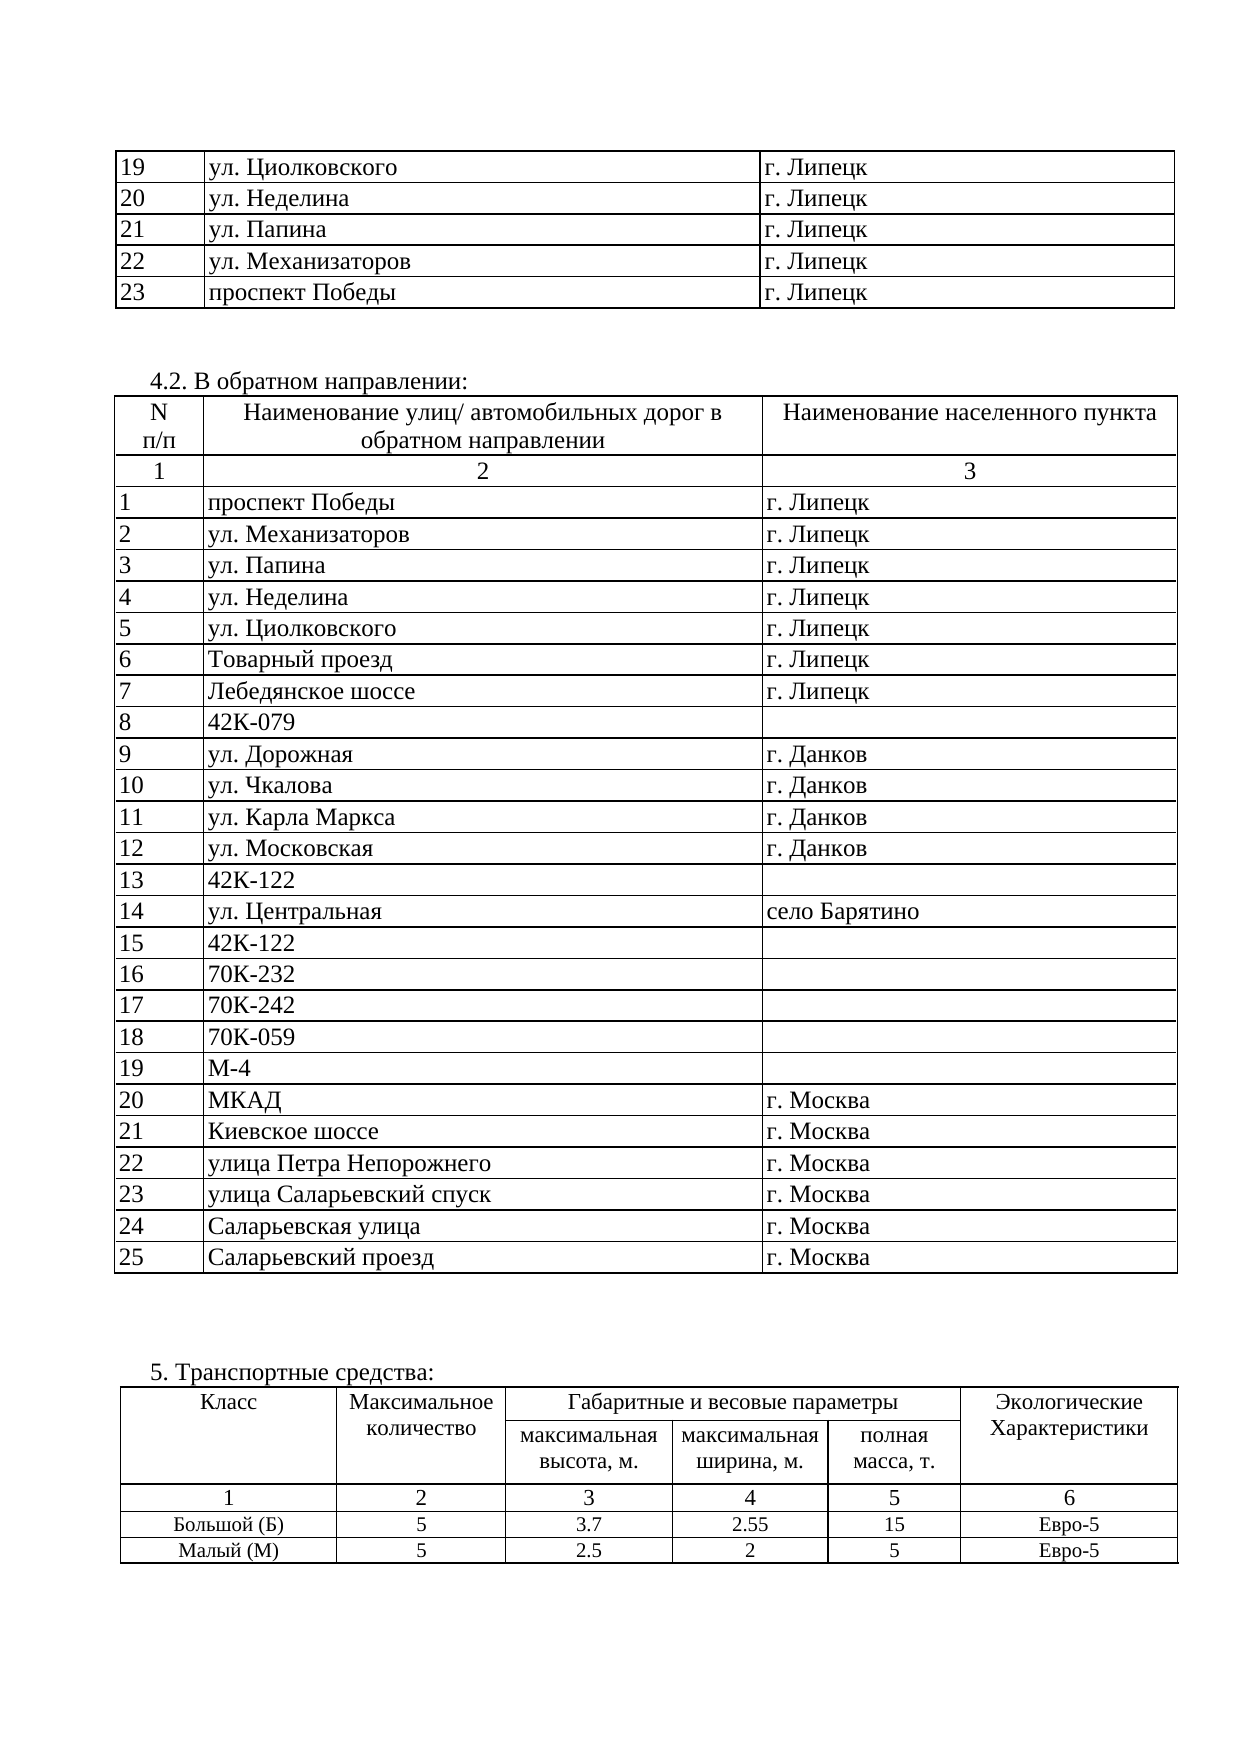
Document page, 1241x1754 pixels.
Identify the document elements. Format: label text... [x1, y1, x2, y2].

table_cell 19 [115, 1053, 203, 1083]
table_cell 5 [829, 1538, 960, 1562]
table_header Экологические Характеристики [961, 1388, 1177, 1483]
table_cell ул. Карла Маркса [204, 802, 762, 832]
table_cell 5 [337, 1512, 505, 1536]
table_cell [763, 1052, 1177, 1083]
table_cell г. Липецк [761, 152, 1174, 181]
table_cell 25 [115, 1242, 203, 1272]
table_cell ул. Механизаторов [205, 246, 759, 276]
table_header Наименование населенного пункта [763, 397, 1177, 454]
table_cell 16 [115, 959, 203, 989]
table_cell ул. Циолковского [205, 152, 759, 181]
table_cell г. Данков [763, 737, 1177, 769]
table_cell Саларьевская улица [204, 1211, 762, 1241]
table_cell г. Данков [763, 800, 1177, 832]
table_cell 2.5 [506, 1538, 672, 1562]
table_cell г. Липецк [763, 611, 1177, 643]
table_cell г. Липецк [763, 517, 1177, 548]
table_cell [763, 706, 1177, 737]
table_cell село Барятино [763, 895, 1177, 926]
table_cell 13 [115, 864, 203, 894]
table_cell 20 [117, 183, 204, 213]
table_cell г. Данков [763, 769, 1177, 800]
table_header Наименование улиц/ автомобильных дорог в обратном направлении [204, 397, 762, 454]
table_header Класс [121, 1388, 336, 1483]
table_cell 23 [117, 277, 204, 307]
table_cell ул. Московская [204, 833, 762, 863]
table_cell 24 [115, 1210, 203, 1241]
table_cell улица Саларьевский спуск [204, 1179, 762, 1209]
table_cell 42К-122 [204, 928, 762, 957]
table_cell ул. Неделина [205, 183, 759, 213]
table_cell 2 [337, 1485, 505, 1511]
table_cell максимальная ширина, м. [673, 1421, 827, 1483]
table_cell 22 [117, 246, 204, 276]
table_cell Лебедянское шоссе [204, 676, 762, 706]
table_cell 21 [117, 215, 204, 244]
table_cell 14 [115, 896, 203, 926]
table_cell 2.55 [673, 1512, 827, 1536]
table_cell 20 [115, 1084, 203, 1115]
table_cell 12 [115, 833, 203, 863]
table_cell Товарный проезд [204, 645, 762, 674]
table_cell 1 [115, 455, 203, 486]
table_cell 10 [115, 770, 203, 800]
table_header N п/п [115, 397, 203, 454]
table_cell проспект Победы [205, 277, 759, 307]
table_cell 70К-059 [204, 1022, 762, 1052]
table_cell [763, 926, 1177, 957]
table_cell г. Данков [763, 832, 1177, 863]
table_cell [763, 1020, 1177, 1052]
table_cell М-4 [204, 1053, 762, 1083]
table_cell [763, 958, 1177, 989]
table_cell [763, 989, 1177, 1020]
table_cell 6 [961, 1485, 1177, 1511]
table_cell г. Липецк [763, 486, 1177, 517]
table_cell проспект Победы [204, 487, 762, 517]
table_cell Евро-5 [961, 1512, 1177, 1536]
table_cell 3 [115, 550, 203, 580]
table_cell ул. Циолковского [204, 613, 762, 643]
table_cell 5 [115, 613, 203, 643]
table_cell 17 [115, 990, 203, 1020]
table_cell 1 [121, 1485, 336, 1511]
table_cell ул. Папина [205, 215, 759, 244]
table_cell полная масса, т. [829, 1421, 960, 1483]
table_cell 9 [115, 738, 203, 769]
table_cell 18 [115, 1021, 203, 1052]
table_cell г. Москва [763, 1146, 1177, 1178]
table_cell 4 [673, 1485, 827, 1511]
table_cell 2 [673, 1538, 827, 1562]
table_cell 3 [506, 1485, 672, 1511]
table_cell г. Липецк [761, 277, 1174, 307]
table_cell 19 [117, 152, 204, 181]
table_cell 70К-242 [204, 991, 762, 1020]
table_cell г. Липецк [761, 246, 1174, 276]
table_cell [763, 863, 1177, 894]
table_cell ул. Неделина [204, 582, 762, 611]
table_cell г. Москва [763, 1115, 1177, 1146]
table_cell 42К-122 [204, 865, 762, 894]
table_cell ул. Центральная [204, 896, 762, 926]
table_cell ул. Чкалова [204, 770, 762, 800]
table_cell 4 [115, 581, 203, 611]
table_cell г. Липецк [763, 674, 1177, 706]
table_cell 5 [337, 1538, 505, 1562]
table_cell 8 [115, 707, 203, 737]
text 4.2. В обратном направлении: [150, 366, 1090, 395]
table_cell 21 [115, 1116, 203, 1146]
table_cell 42К-079 [204, 707, 762, 737]
table_cell Евро-5 [961, 1538, 1177, 1562]
table_cell 1 [115, 487, 203, 517]
table_cell 6 [115, 644, 203, 674]
table_cell 22 [115, 1147, 203, 1178]
text 5. Транспортные средства: [150, 1357, 1090, 1386]
table_cell ул. Папина [204, 550, 762, 580]
table_cell улица Петра Непорожнего [204, 1148, 762, 1178]
table_cell 11 [115, 801, 203, 832]
table_cell 15 [115, 927, 203, 957]
table_cell Киевское шоссе [204, 1116, 762, 1146]
table_cell 70К-232 [204, 959, 762, 989]
table_cell 2 [115, 518, 203, 548]
table_cell 15 [829, 1512, 960, 1536]
table_cell г. Липецк [763, 580, 1177, 611]
table_cell 3.7 [506, 1512, 672, 1536]
table_cell 3 [763, 454, 1177, 486]
table_header Максимальное количество [337, 1388, 505, 1483]
table_cell ул. Дорожная [204, 739, 762, 769]
table_cell г. Москва [763, 1209, 1177, 1241]
table_cell ул. Механизаторов [204, 519, 762, 548]
table_cell Саларьевский проезд [204, 1242, 762, 1272]
table_cell г. Москва [763, 1083, 1177, 1115]
table_cell 23 [115, 1179, 203, 1209]
table_cell 5 [829, 1485, 960, 1511]
table_cell г. Липецк [763, 549, 1177, 580]
table_cell МКАД [204, 1085, 762, 1115]
table_cell г. Липецк [761, 183, 1174, 213]
table_cell Малый (М) [121, 1538, 336, 1562]
table_cell Большой (Б) [121, 1512, 336, 1536]
table_cell г. Москва [763, 1241, 1177, 1272]
table_cell г. Москва [763, 1178, 1177, 1209]
table_cell 7 [115, 675, 203, 706]
table_cell г. Липецк [763, 643, 1177, 674]
table_cell г. Липецк [761, 215, 1174, 244]
table_cell 2 [204, 456, 762, 486]
table_header Габаритные и весовые параметры [506, 1388, 960, 1419]
table_cell максимальная высота, м. [506, 1421, 672, 1483]
